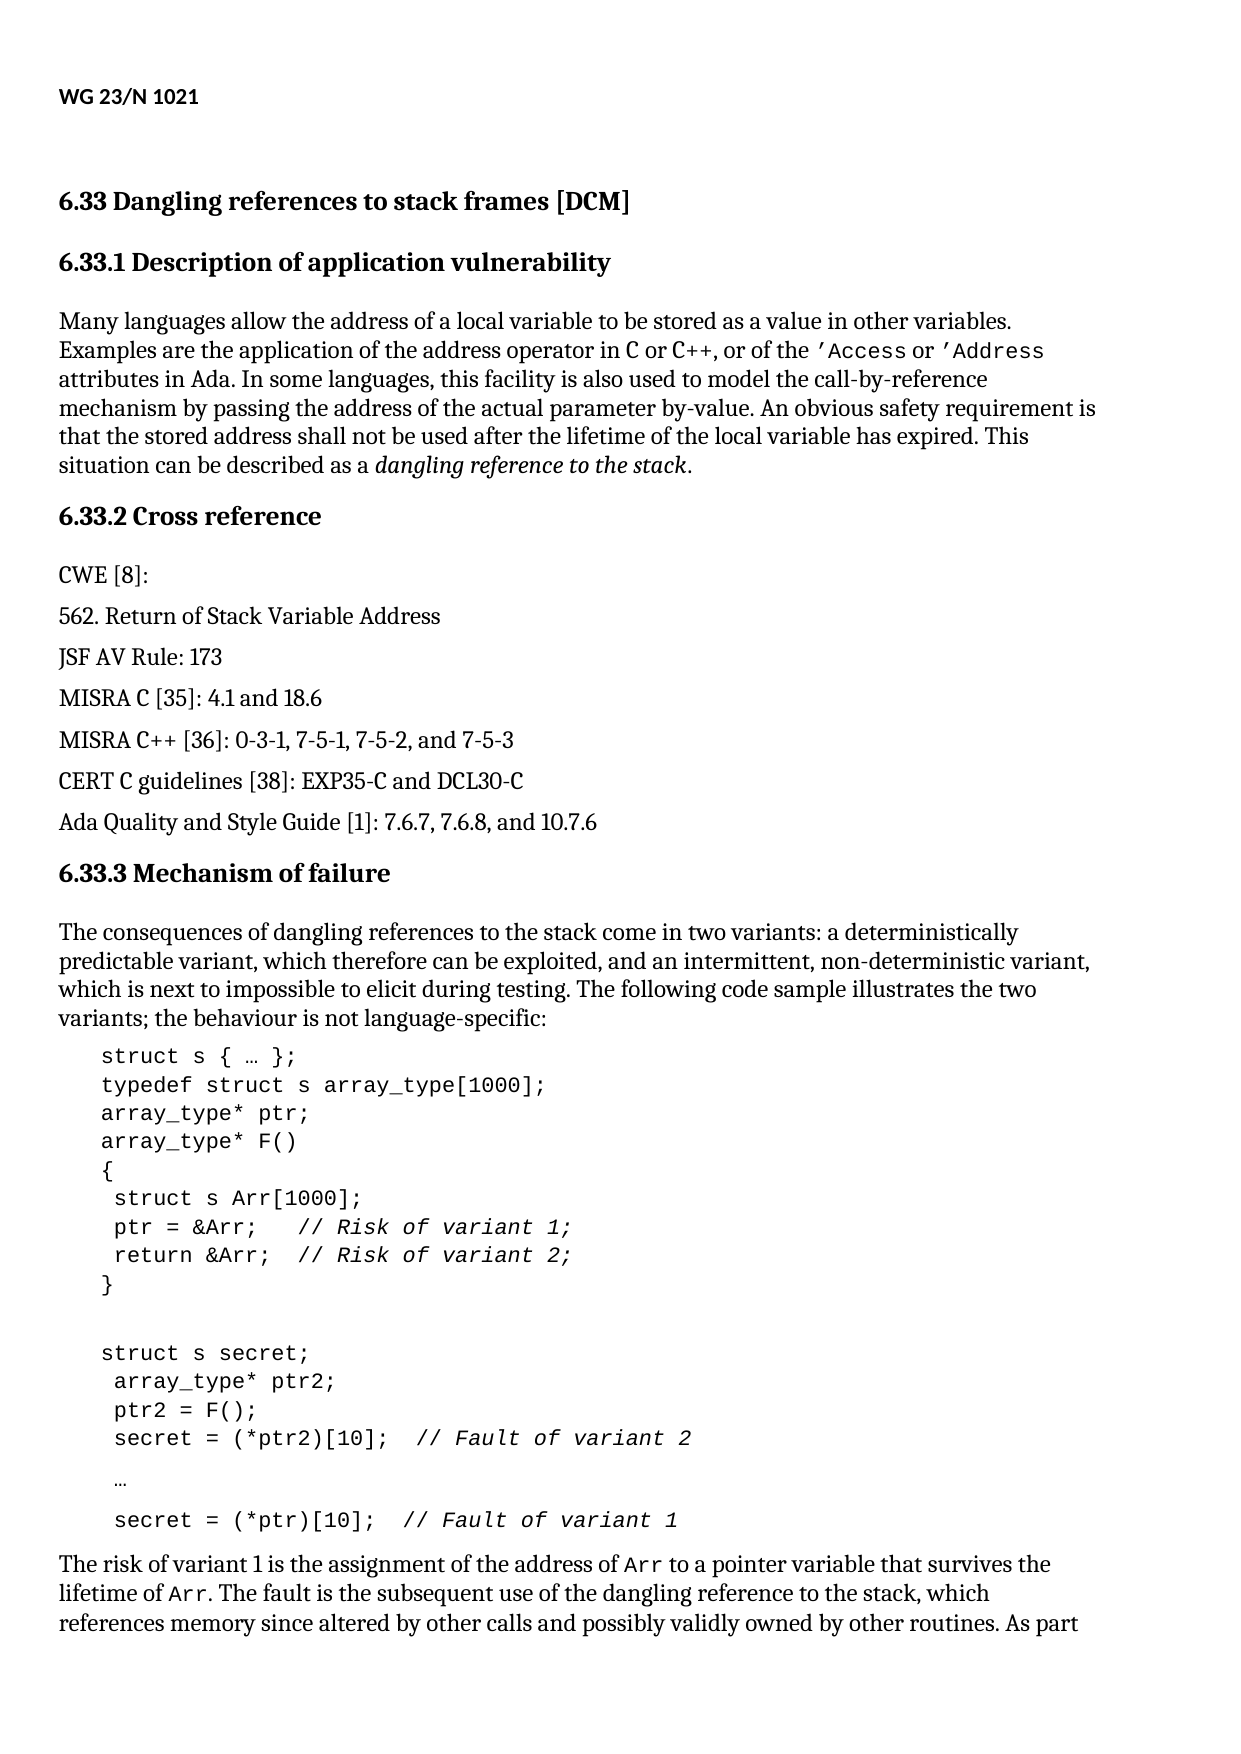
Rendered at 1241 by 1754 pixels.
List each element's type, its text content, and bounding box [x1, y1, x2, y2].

text CERT C guidelines [38]: EXP35-C and DCL30-C [58, 767, 1099, 796]
text Ada Quality and Style Guide [1]: 7.6.7, 7.6.8, and 10.7.6 [58, 808, 1099, 837]
subtitle 6.33.1 Description of application vulnerability [58, 247, 1099, 278]
subtitle 6.33.3 Mechanism of failure [58, 858, 1099, 889]
text secret = (*ptr)[10]; // Fault of variant 1 [101, 1509, 1099, 1534]
subtitle 6.33 Dangling references to stack frames [DCM] [58, 186, 1099, 217]
text The consequences of dangling references to the stack come in two variants: a deterministically predictable variant, which therefore can be exploited, and an intermittent, non-deterministic variant, which is next to impossible to elicit during testing. The following code sample illustrates the two variants; the behaviour is not language-specific: [58, 918, 1099, 1033]
text Many languages allow the address of a local variable to be stored as a value in other variables. Examples are the application of the address operator in C or C++, or of the ’Access or ’Address attributes in Ada. In some languages, this facility is also used to model the call-by-reference mechanism by passing the address of the actual parameter by-value. An obvious safety requirement is that the stored address shall not be used after the lifetime of the local variable has expired. This situation can be described as a dangling reference to the stack. [58, 307, 1099, 480]
text MISRA C [35]: 4.1 and 18.6 [58, 684, 1099, 713]
text 562. Return of Stack Variable Address [58, 602, 1099, 631]
text JSF AV Rule: 173 [58, 643, 1099, 672]
subtitle 6.33.2 Cross reference [58, 501, 1099, 532]
text CWE [8]: [58, 561, 1099, 589]
text … [101, 1468, 1099, 1493]
text MISRA C++ [36]: 0-3-1, 7-5-1, 7-5-2, and 7-5-3 [58, 726, 1099, 754]
text struct s secret; array_type* ptr2; ptr2 = F(); secret = (*ptr2)[10]; // Fault of variant 2 [101, 1342, 1099, 1452]
text struct s { … }; typedef struct s array_type[1000]; array_type* ptr; array_type* F() { struct s Arr[1000]; ptr = &Arr; // Risk of variant 1; return &Arr; // Risk of variant 2; } [101, 1045, 1099, 1326]
